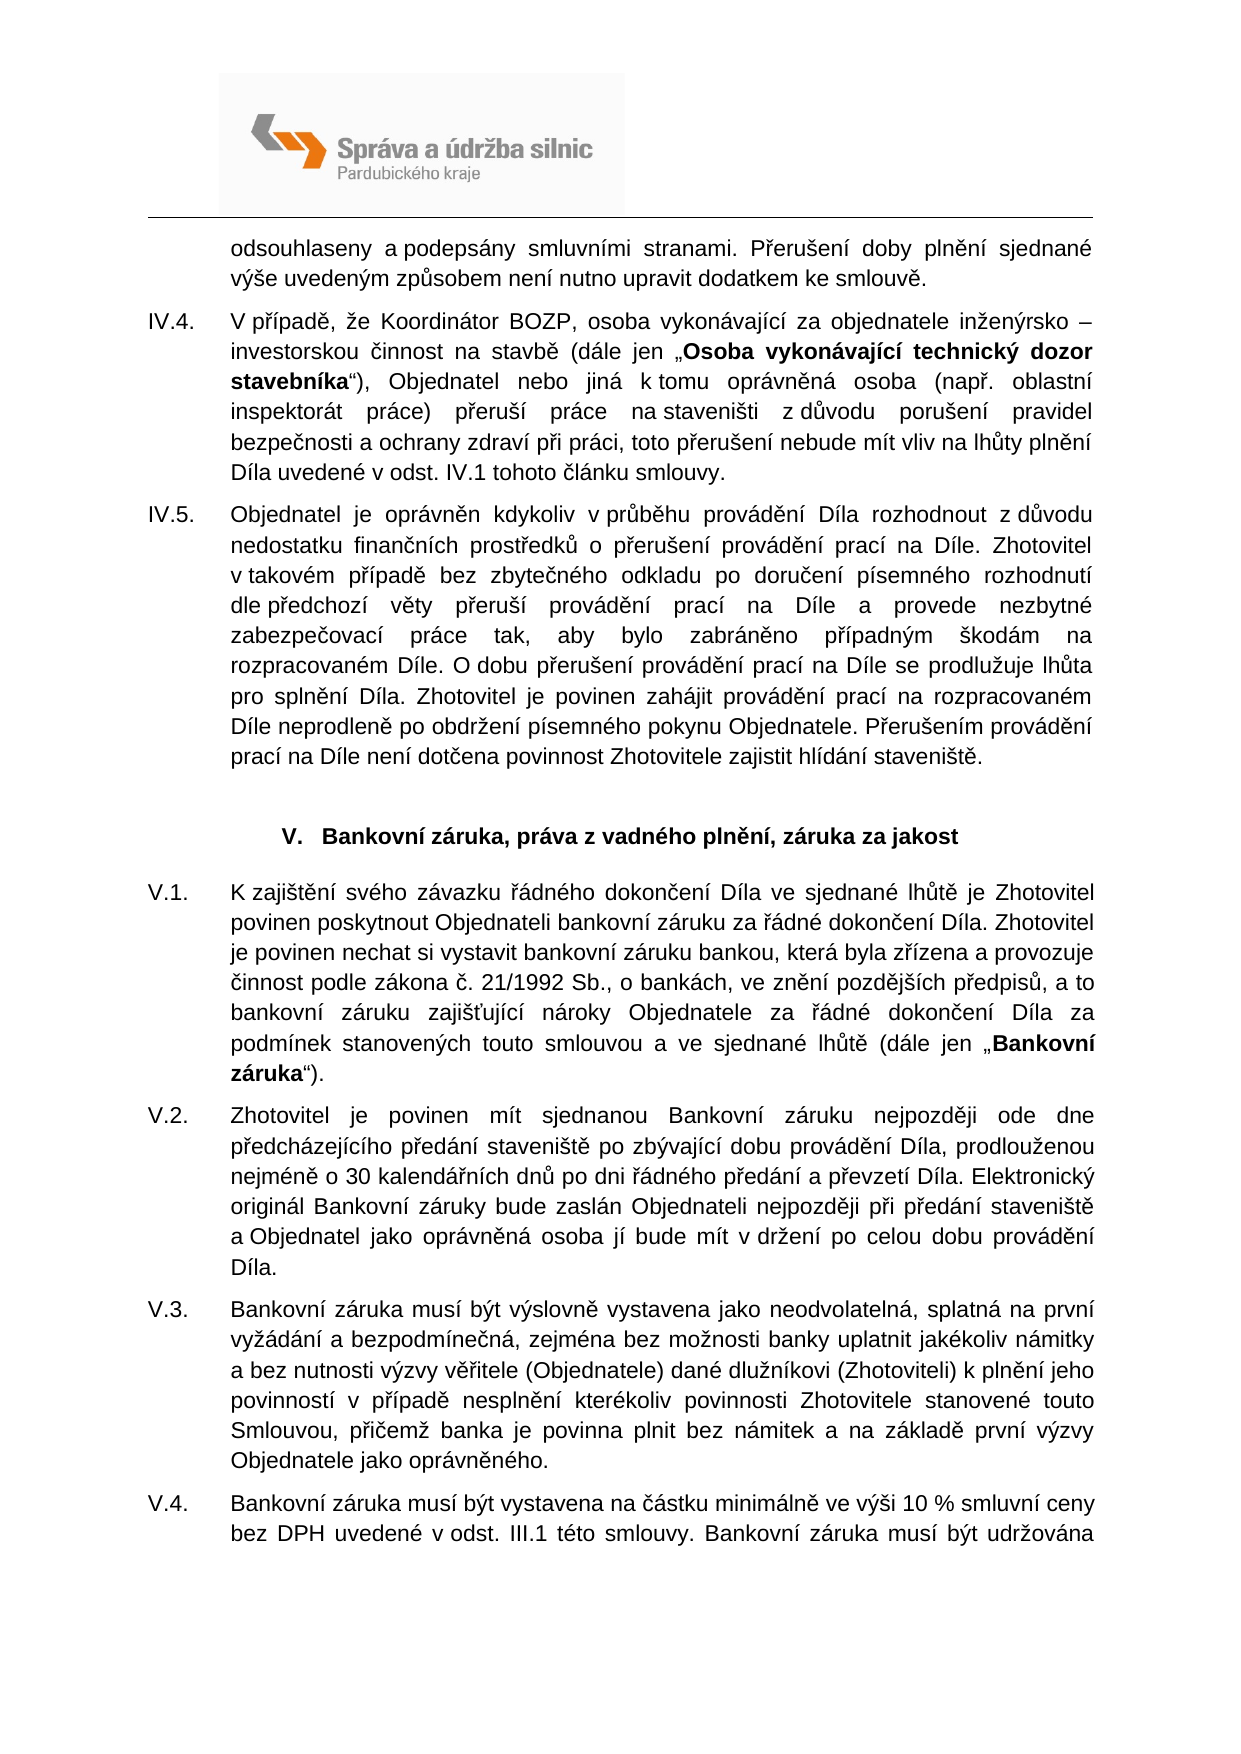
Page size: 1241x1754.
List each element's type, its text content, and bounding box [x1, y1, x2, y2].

list Bankovní záruka musí být výslovně vystavena jako neodvolatelná, splatná na první vyžádání a bezpodmínečná, zejména bez možnosti banky uplatnit jakékoliv námitky a bez nutnosti výzvy věřitele (Objednatele) dané dlužníkovi (Zhotoviteli) k plnění jeho povinností v případě nesplnění kterékoliv povinnosti Zhotovitele stanovené touto Smlouvou, přičemž banka je povinna plnit bez námitek a na základě první výzvy Objednatele jako oprávněného. [148, 1296, 1095, 1474]
list V případě, že Koordinátor BOZP, osoba vykonávající za objednatele inženýrsko – investorskou činnost na stavbě (dále jen „Osoba vykonávající technický dozor stavebníka“), Objednatel nebo jiná k tomu oprávněná osoba (např. oblastní inspektorát práce) přeruší práce na staveništi z důvodu porušení pravidel bezpečnosti a ochrany zdraví při práci, toto přerušení nebude mít vliv na lhůty plnění Díla uvedené v odst. IV.1 tohoto článku smlouvy. [148, 308, 1093, 485]
list K zajištění svého závazku řádného dokončení Díla ve sjednané lhůtě je Zhotovitel povinen poskytnout Objednateli bankovní záruku za řádné dokončení Díla. Zhotovitel je povinen nechat si vystavit bankovní záruku bankou, která byla zřízena a provozuje činnost podle zákona č. 21/1992 Sb., o bankách, ve znění pozdějších předpisů, a to bankovní záruku zajišťující nároky Objednatele za řádné dokončení Díla za podmínek stanovených touto smlouvou a ve sjednané lhůtě (dále jen „Bankovní záruka“). [148, 878, 1095, 1086]
picture [218, 73, 625, 215]
list Bankovní záruka, práva z vadného plnění, záruka za jakost [166, 823, 1095, 850]
list Objednatel je oprávněn kdykoliv v průběhu provádění Díla rozhodnout z důvodu nedostatku finančních prostředků o přerušení provádění prací na Díle. Zhotovitel v takovém případě bez zbytečného odkladu po doručení písemného rozhodnutí dle předchozí věty přeruší provádění prací na Díle a provede nezbytné zabezpečovací práce tak, aby bylo zabráněno případným škodám na rozpracovaném Díle. O dobu přerušení provádění prací na Díle se prodlužuje lhůta pro splnění Díla. Zhotovitel je povinen zahájit provádění prací na rozpracovaném Díle neprodleně po obdržení písemného pokynu Objednatele. Přerušením provádění prací na Díle není dotčena povinnost Zhotovitele zajistit hlídání staveniště. [148, 501, 1093, 769]
list Zhotovitel je povinen mít sjednanou Bankovní záruku nejpozději ode dne předcházejícího předání staveniště po zbývající dobu provádění Díla, prodlouženou nejméně o 30 kalendářních dnů po dni řádného předání a převzetí Díla. Elektronický originál Bankovní záruky bude zaslán Objednateli nejpozději při předání staveniště a Objednatel jako oprávněná osoba jí bude mít v držení po celou dobu provádění Díla. [148, 1102, 1095, 1280]
